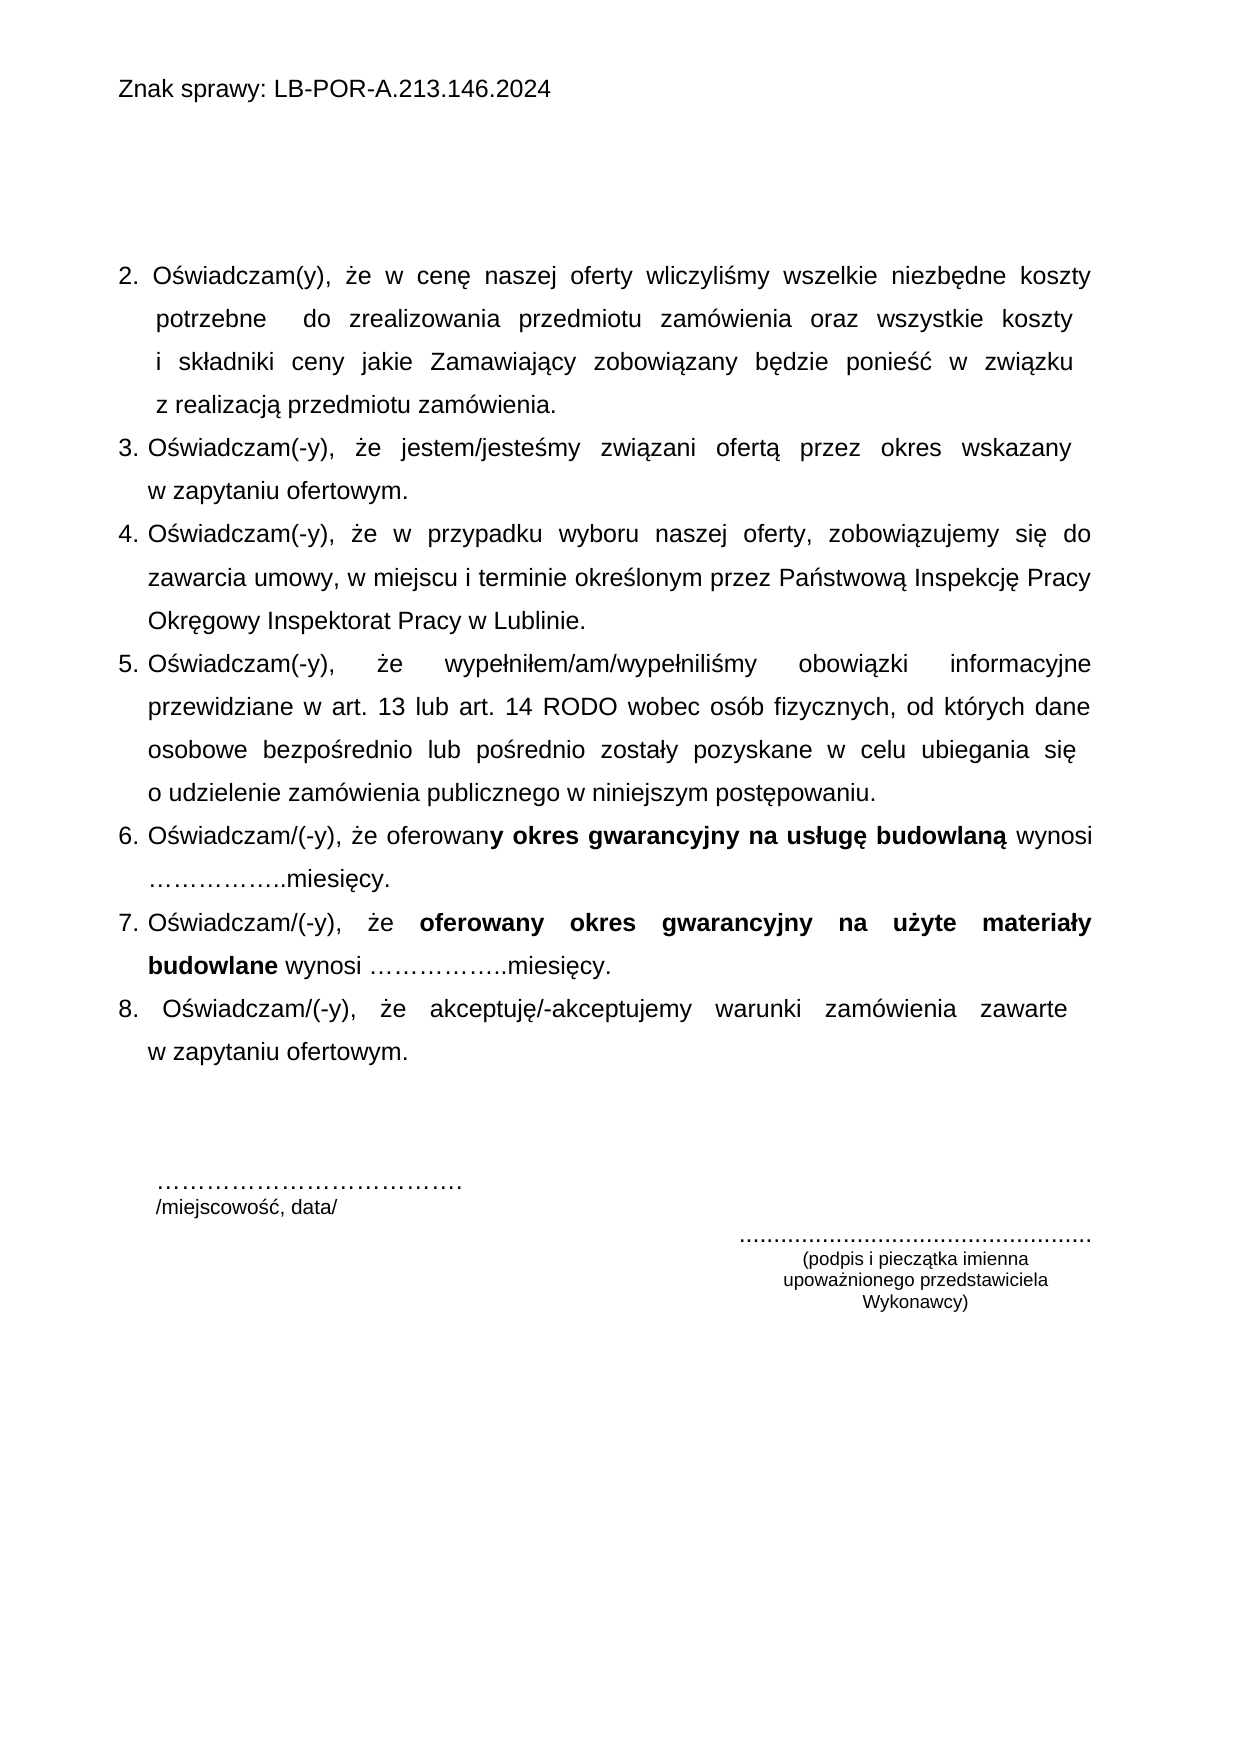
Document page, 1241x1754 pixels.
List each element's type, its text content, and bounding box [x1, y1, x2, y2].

text ................................................... [118, 1219, 1092, 1248]
text ………………………………. [118, 1166, 1092, 1195]
text 4. Oświadczam(-y), że w przypadku wyboru naszej oferty, zobowiązujemy się do zawarcia umowy, w miejscu i terminie określonym przez Państwową Inspekcję Pracy Okręgowy Inspektorat Pracy w Lublinie. [118, 519, 1092, 634]
text /miejscowość, data/ [118, 1195, 1092, 1219]
text 6. Oświadczam/(-y), że oferowany okres gwarancyjny na usługę budowlaną wynosi ……………..miesięcy. [118, 821, 1092, 893]
text (podpis i pieczątka imienna upoważnionego przedstawiciela Wykonawcy) [738, 1248, 1092, 1312]
text 2. Oświadczam(y), że w cenę naszej oferty wliczyliśmy wszelkie niezbędne koszty potrzebne do zrealizowania przedmiotu zamówienia oraz wszystkie koszty i składniki ceny jakie Zamawiający zobowiązany będzie ponieść w związku z realizacją przedmiotu zamówienia. [118, 261, 1092, 419]
text 5. Oświadczam(-y), że wypełniłem/am/wypełniliśmy obowiązki informacyjne przewidziane w art. 13 lub art. 14 RODO wobec osób fizycznych, od których dane osobowe bezpośrednio lub pośrednio zostały pozyskane w celu ubiegania się o udzielenie zamówienia publicznego w niniejszym postępowaniu. [118, 649, 1092, 807]
text 7. Oświadczam/(-y), że oferowany okres gwarancyjny na użyte materiały budowlane wynosi ……………..miesięcy. [118, 907, 1092, 979]
text 8. Oświadczam/(-y), że akceptuję/-akceptujemy warunki zamówienia zawarte w zapytaniu ofertowym. [118, 994, 1092, 1066]
text 3. Oświadczam(-y), że jestem/jesteśmy związani ofertą przez okres wskazany w zapytaniu ofertowym. [118, 433, 1092, 505]
